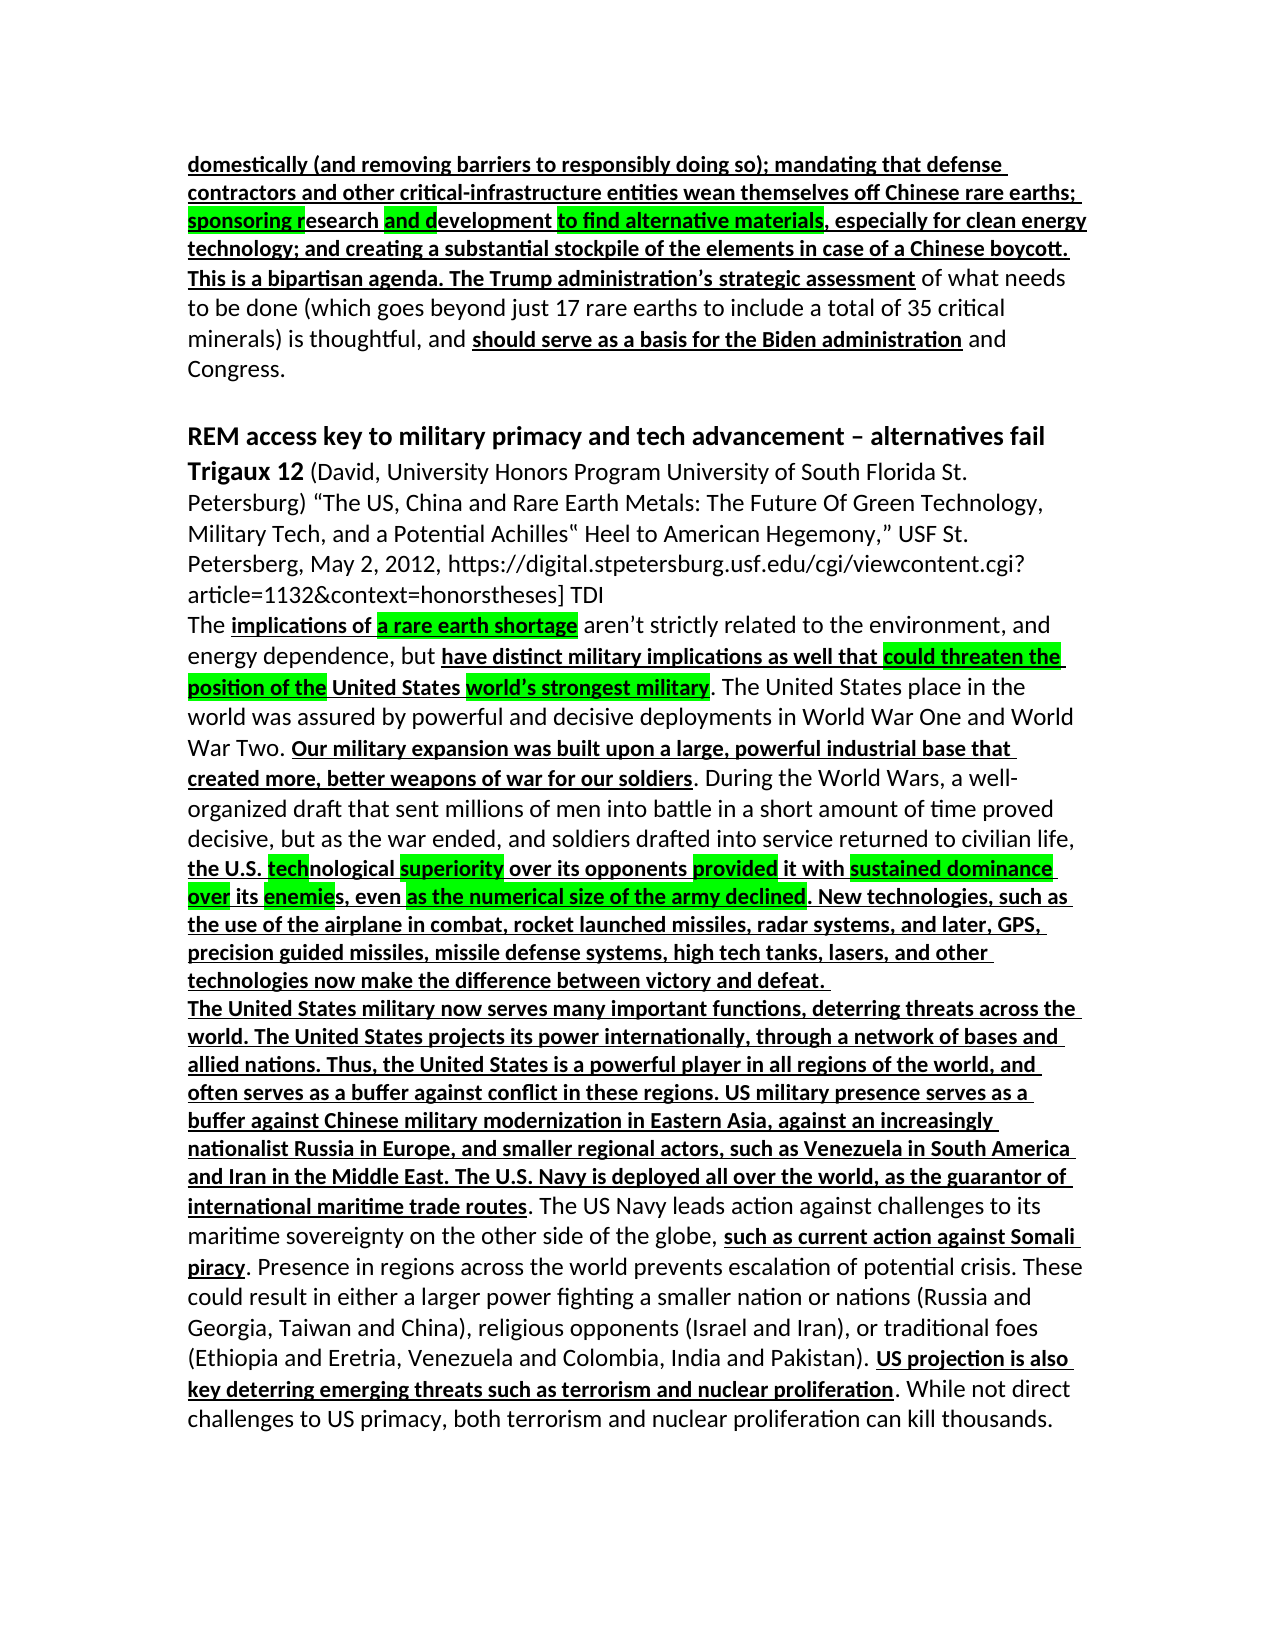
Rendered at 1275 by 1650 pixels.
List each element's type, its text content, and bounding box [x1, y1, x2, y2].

text The implications of a rare earth shortage aren’t strictly related to the environment, and energy dependence, but have distinct military implications as well that could threaten the position of the United States world’s strongest military. The United States place in the world was assured by powerful and decisive deployments in World War One and World War Two. Our military expansion was built upon a large, powerful industrial base that created more, better weapons of war for our soldiers. During the World Wars, a well-organized draft that sent millions of men into battle in a short amount of time proved decisive, but as the war ended, and soldiers drafted into service returned to civilian life, the U.S. technological superiority over its opponents provided it with sustained dominance over its enemies, even as the numerical size of the army declined. New technologies, such as the use of the airplane in combat, rocket launched missiles, radar systems, and later, GPS, precision guided missiles, missile defense systems, high tech tanks, lasers, and other technologies now make the difference between victory and defeat. [187, 609, 1087, 994]
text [187, 150, 1087, 230]
text This is a bipartisan agenda. The Trump administration’s strategic assessment of what needs to be done (which goes beyond just 17 rare earths to include a total of 35 critical minerals) is thoughtful, and should serve as a basis for the Biden administration and Congress. [187, 262, 1087, 384]
subtitle REM access key to military primacy and tech advancement – alternatives fail [187, 419, 1087, 452]
text The United States military now serves many important functions, deterring threats across the world. The United States projects its power internationally, through a network of bases and allied nations. Thus, the United States is a powerful player in all regions of the world, and often serves as a buffer against conflict in these regions. US military presence serves as a buffer against Chinese military modernization in Eastern Asia, against an increasingly nationalist Russia in Europe, and smaller regional actors, such as Venezuela in South America and Iran in the Middle East. The U.S. Navy is deployed all over the world, as the guarantor of international maritime trade routes. The US Navy leads action against challenges to its maritime sovereignty on the other side of the globe, such as current action against Somali piracy. Presence in regions across the world prevents escalation of potential crisis. These could result in either a larger power fighting a smaller nation or nations (Russia and Georgia, Taiwan and China), religious opponents (Israel and Iran), or traditional foes (Ethiopia and Eretria, Venezuela and Colombia, India and Pakistan). US projection is also key deterring emerging threats such as terrorism and nuclear proliferation. While not direct challenges to US primacy, both terrorism and nuclear proliferation can kill thousands. [187, 994, 1087, 1434]
text Trigaux 12 (David, University Honors Program University of South Florida St. Petersburg) “The US, China and Rare Earth Metals: The Future Of Green Technology, Military Tech, and a Potential Achilles‟ Heel to American Hegemony,” USF St. Petersberg, May 2, 2012, https://digital.stpetersburg.usf.edu/cgi/viewcontent.cgi?article=1132&context=honorstheses] TDI [187, 454, 1087, 609]
